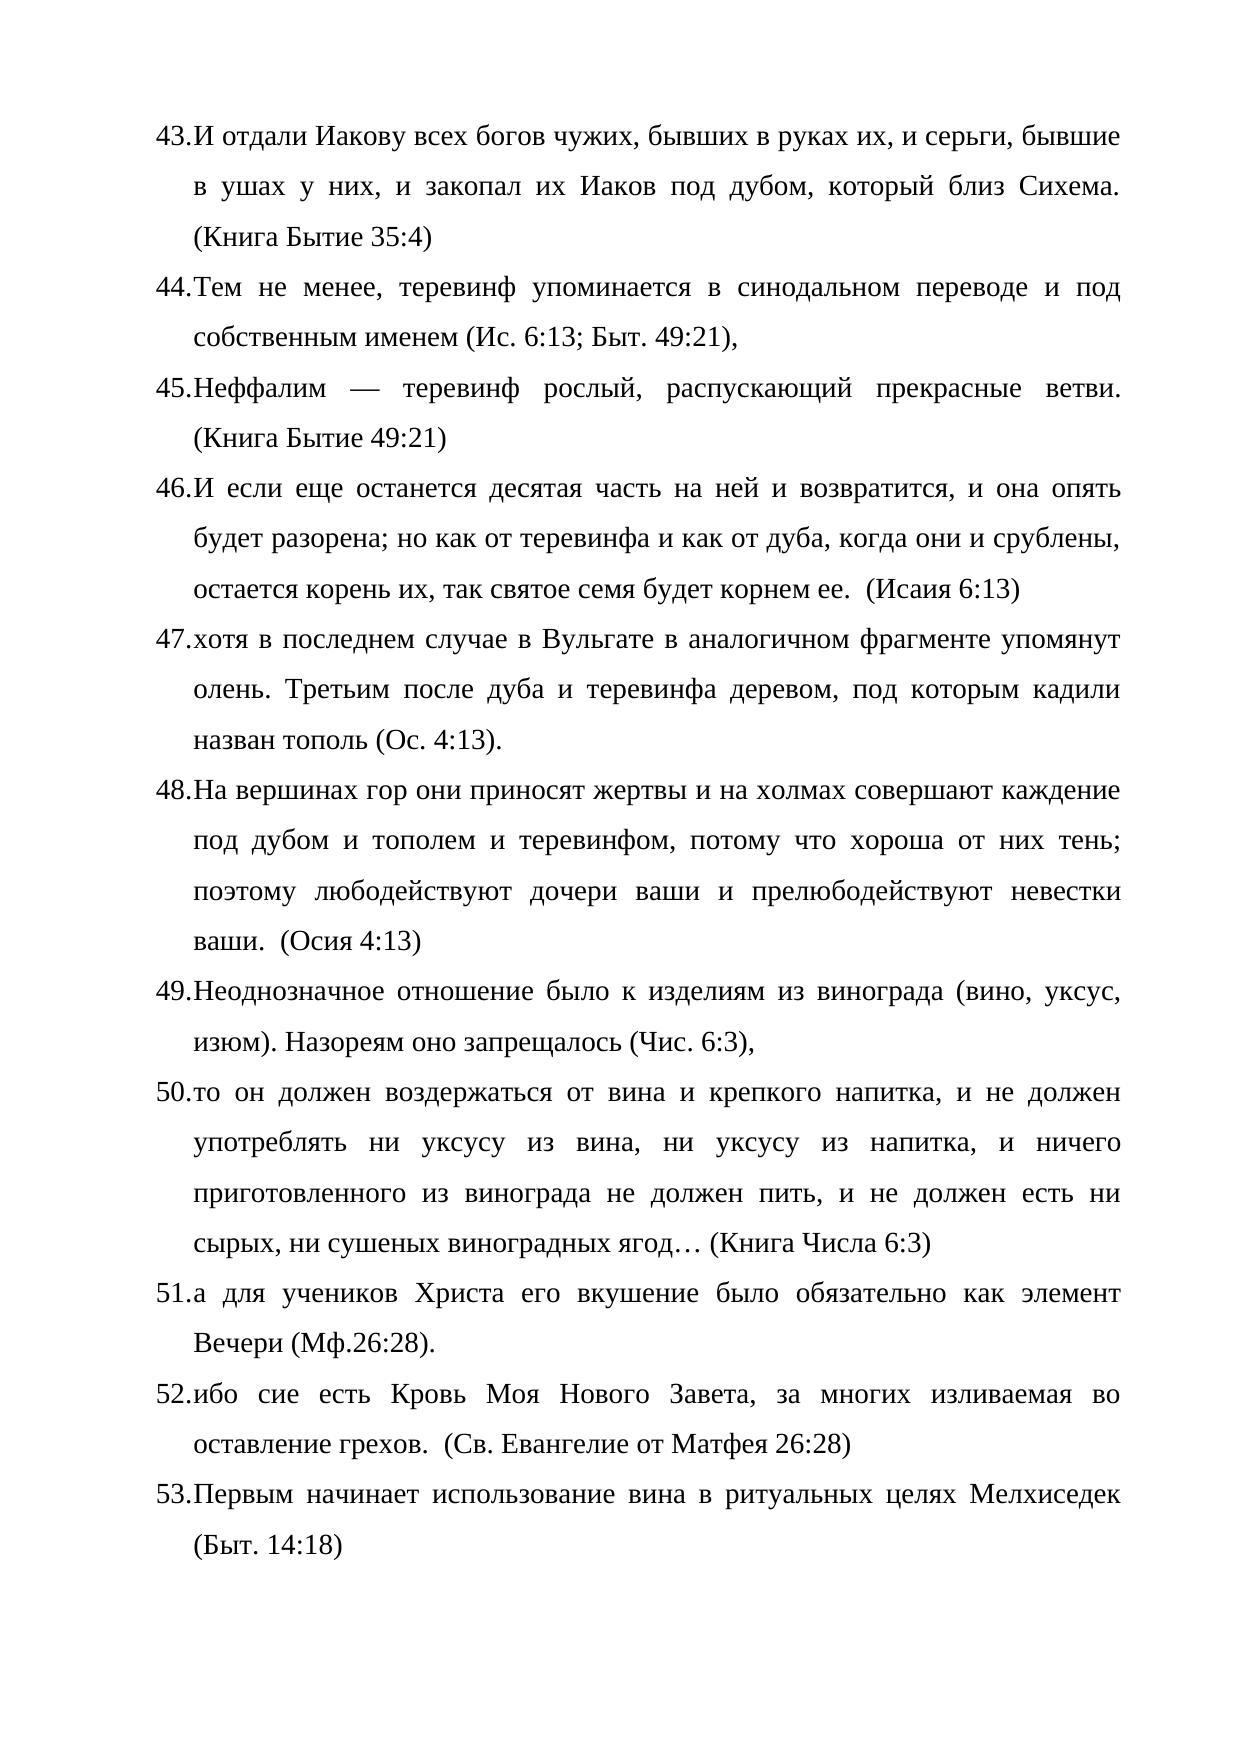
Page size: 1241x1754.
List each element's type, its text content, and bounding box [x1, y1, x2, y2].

list И если еще останется десятая часть на ней и возвратится, и она опять будет разорена; но как от теревинфа и как от дуба, когда они и срублены, остается корень их, так святое семя будет корнем ее. (Исаия 6:13) [156, 470, 1122, 604]
list Первым начинает использование вина в ритуальных целях Мелхиседек (Быт. 14:18) [156, 1477, 1122, 1560]
list то он должен воздержаться от вина и крепкого напитка, и не должен употреблять ни уксусу из вина, ни уксусу из напитка, и ничего приготовленного из винограда не должен пить, и не должен есть ни сырых, ни сушеных виноградных ягод… (Книга Числа 6:3) [156, 1074, 1122, 1258]
list Тем не менее, теревинф упоминается в синодальном переводе и под собственным именем (Ис. 6:13; Быт. 49:21), [156, 269, 1122, 353]
list хотя в последнем случае в Вульгате в аналогичном фрагменте упомянут олень. Третьим после дуба и теревинфа деревом, под которым кадили назван тополь (Ос. 4:13). [156, 621, 1122, 755]
list И отдали Иакову всех богов чужих, бывших в руках их, и серьги, бывшие в ушах у них, и закопал их Иаков под дубом, который близ Сихема. (Книга Бытие 35:4) [156, 118, 1122, 252]
list Неоднозначное отношение было к изделиям из винограда (вино, уксус, изюм). Назореям оно запрещалось (Чис. 6:3), [156, 973, 1122, 1057]
list На вершинах гор они приносят жертвы и на холмах совершают каждение под дубом и тополем и теревинфом, потому что хороша от них тень; поэтому любодействуют дочери ваши и прелюбодействуют невестки ваши. (Осия 4:13) [156, 772, 1122, 957]
list ибо сие есть Кровь Моя Нового Завета, за многих изливаемая во оставление грехов. (Св. Евангелие от Матфея 26:28) [156, 1376, 1122, 1460]
list Неффалим — теревинф рослый, распускающий прекрасные ветви. (Книга Бытие 49:21) [156, 370, 1122, 453]
list а для учеников Христа его вкушение было обязательно как элемент Вечери (Мф.26:28). [156, 1275, 1122, 1359]
